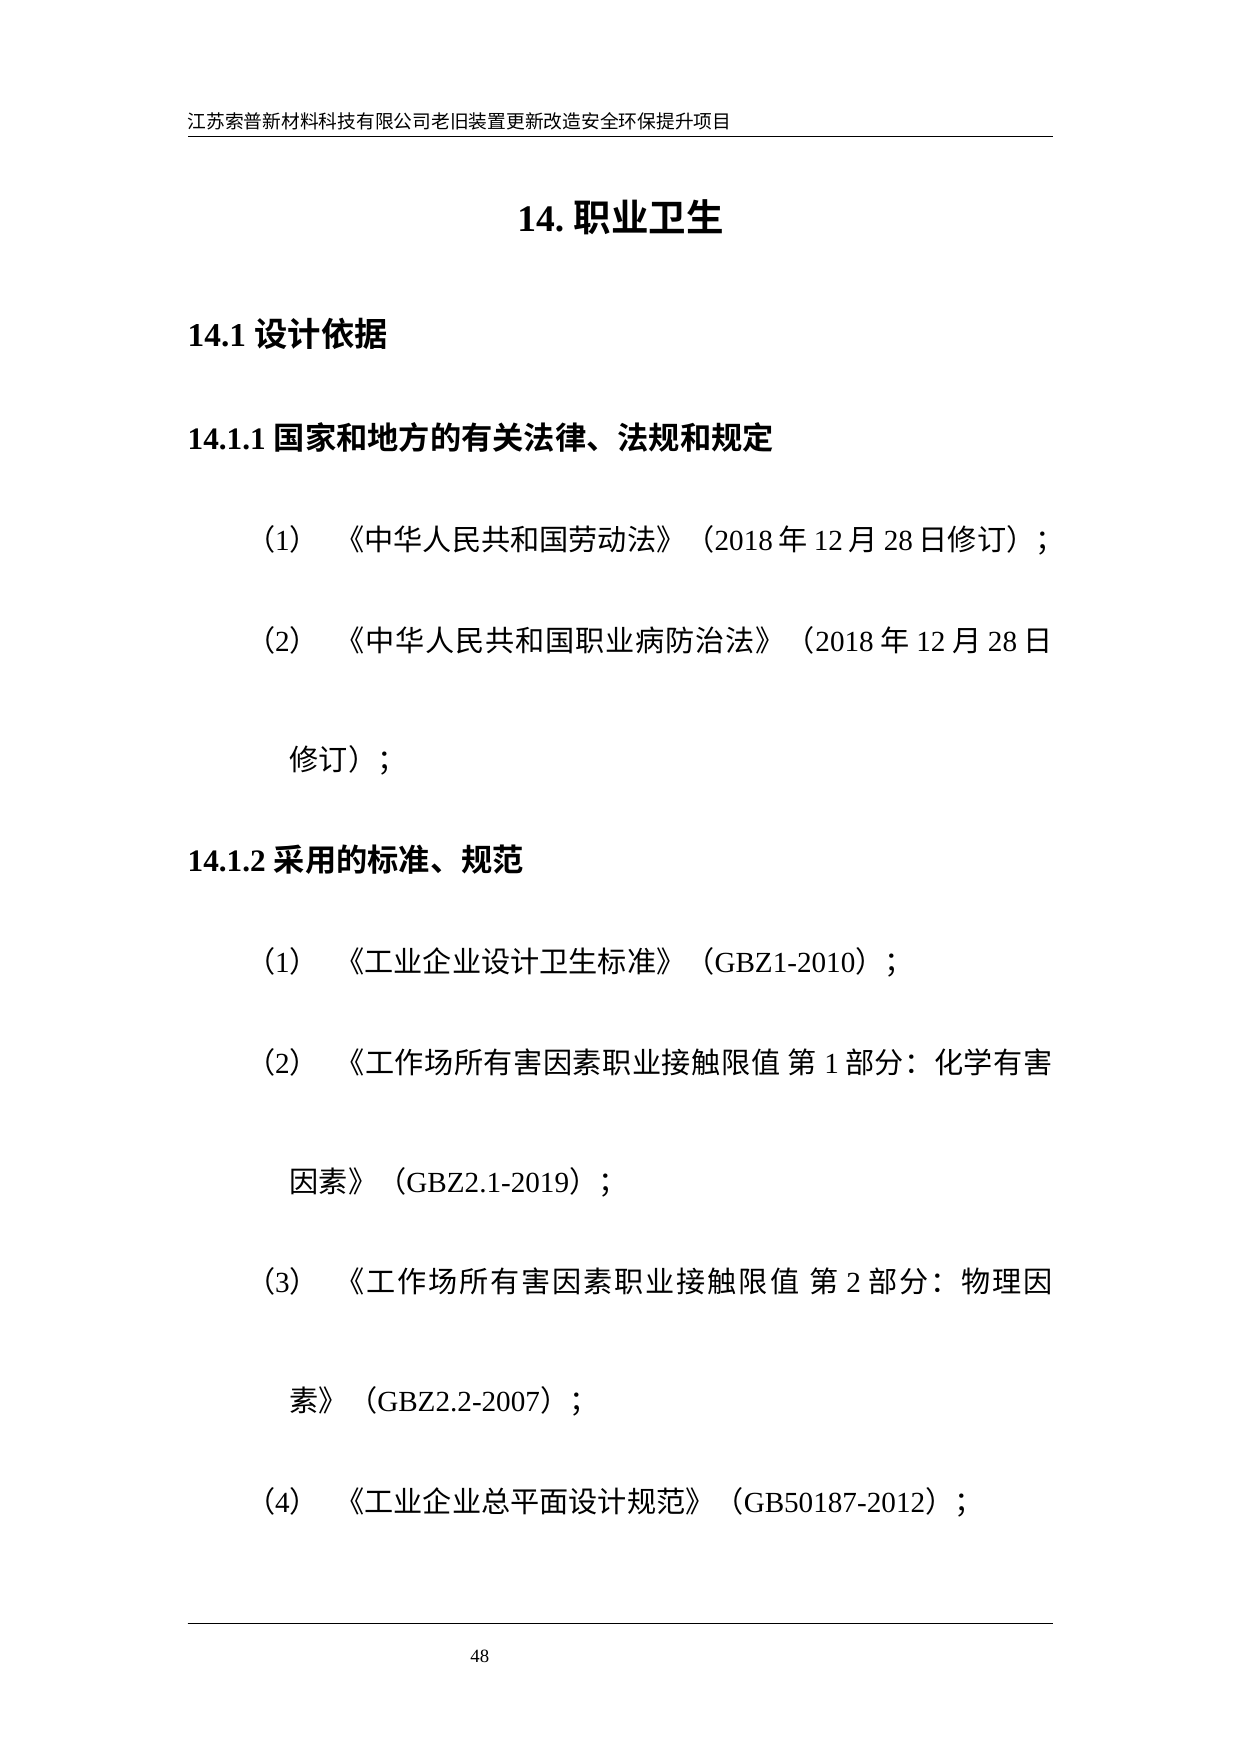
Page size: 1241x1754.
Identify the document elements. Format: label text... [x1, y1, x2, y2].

list 《中华人民共和国劳动法》（2018年12月28日修订）； [246, 498, 1053, 577]
subtitle 职业卫生 [187, 175, 1053, 254]
list 《中华人民共和国职业病防治法》（2018年12月28日修订）； [246, 599, 1053, 797]
subtitle 设计依据 [187, 294, 1053, 373]
list 《工业企业设计卫生标准》（GBZ1-2010）； [246, 920, 1053, 999]
list 《工作场所有害因素职业接触限值 第1部分：化学有害因素》（GBZ2.1-2019）； [246, 1021, 1053, 1219]
subtitle 采用的标准、规范 [187, 818, 1053, 898]
list 《工业企业总平面设计规范》（GB50187-2012）； [246, 1460, 1053, 1539]
subtitle 国家和地方的有关法律、法规和规定 [187, 396, 1053, 476]
list 《工作场所有害因素职业接触限值 第2部分：物理因素》（GBZ2.2-2007）； [246, 1240, 1053, 1439]
